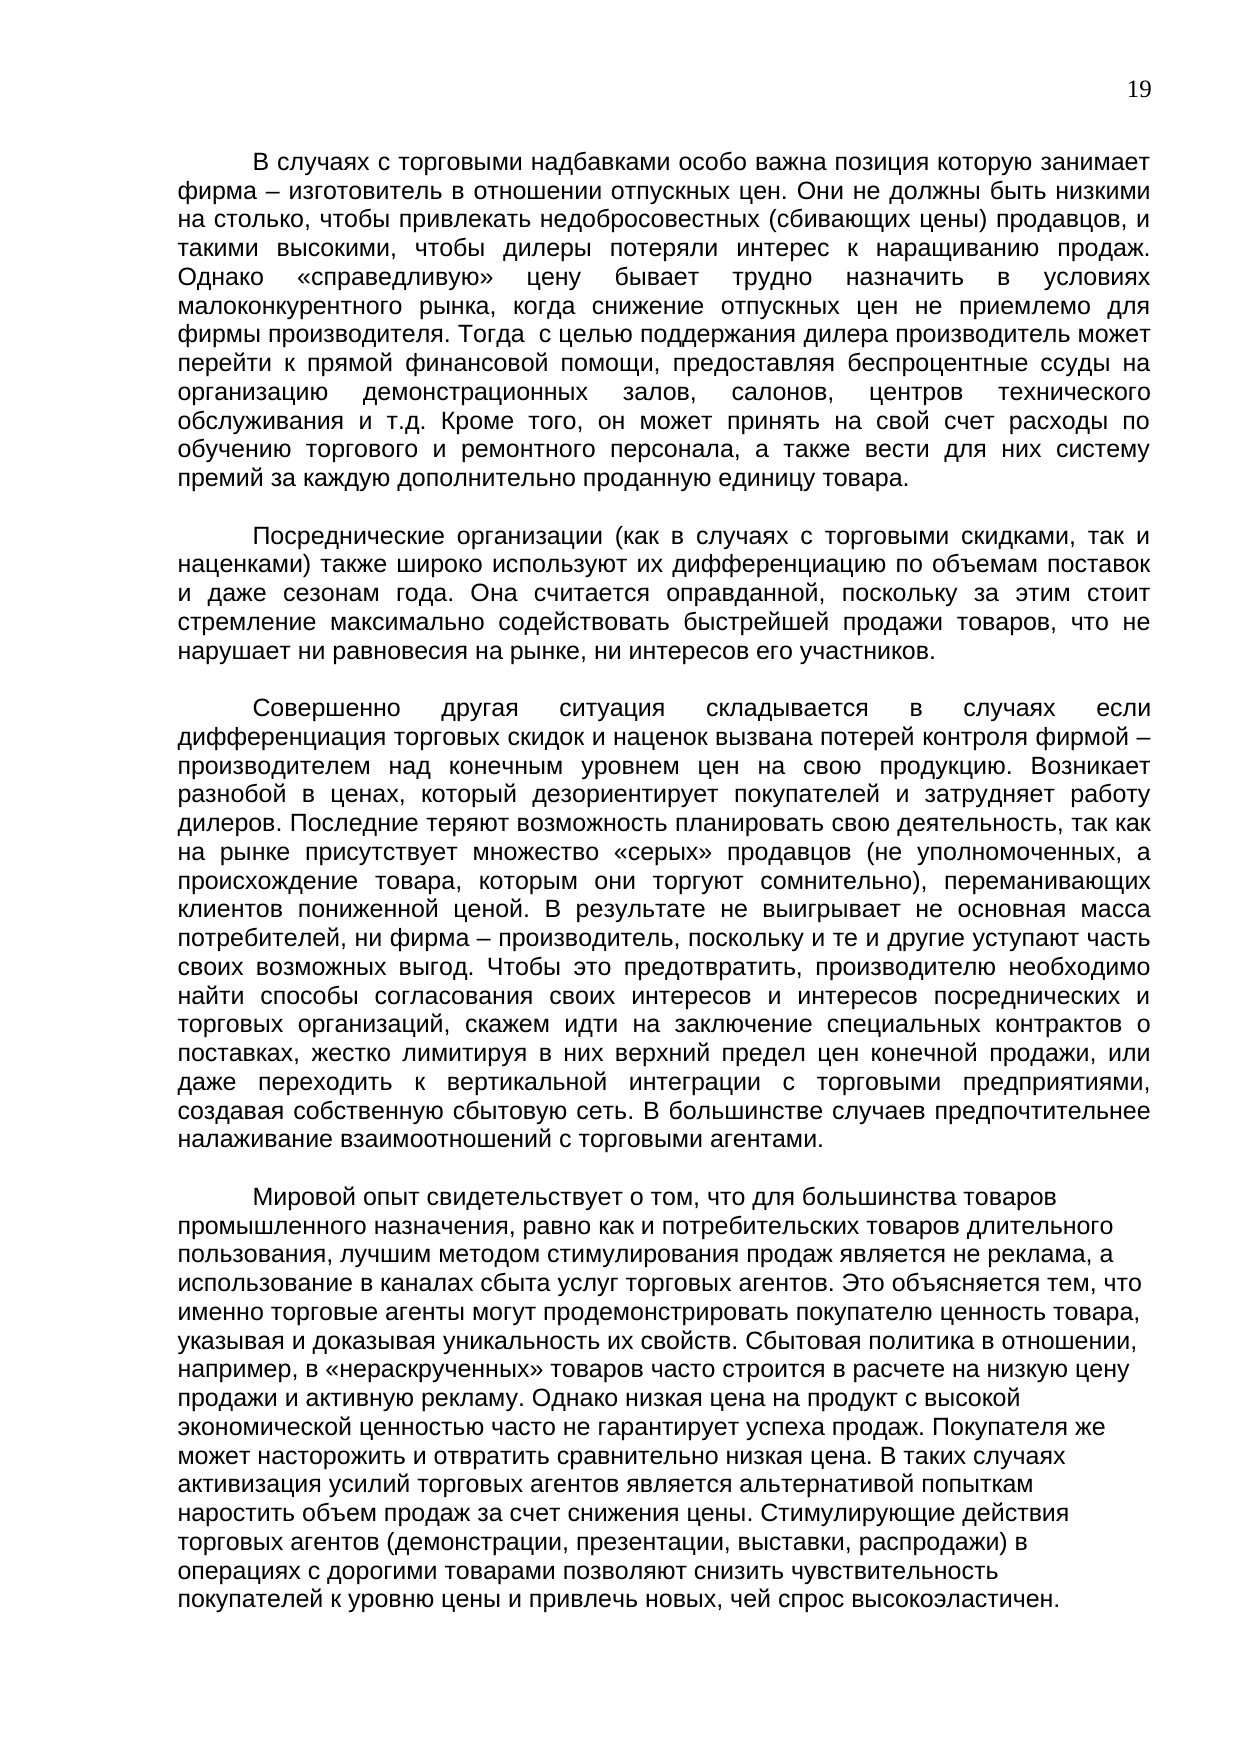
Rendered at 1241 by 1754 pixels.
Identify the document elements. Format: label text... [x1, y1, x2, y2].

text В случаях с торговыми надбавками особо важна позиция которую занимает фирма – изготовитель в отношении отпускных цен. Они не должны быть низкими на столько, чтобы привлекать недобросовестных (сбивающих цены) продавцов, и такими высокими, чтобы дилеры потеряли интерес к наращиванию продаж. Однако «справедливую» цену бывает трудно назначить в условиях малоконкурентного рынка, когда снижение отпускных цен не приемлемо для фирмы производителя. Тогда с целью поддержания дилера производитель может перейти к прямой финансовой помощи, предоставляя беспроцентные ссуды на организацию демонстрационных залов, салонов, центров технического обслуживания и т.д. Кроме того, он может принять на свой счет расходы по обучению торгового и ремонтного персонала, а также вести для них систему премий за каждую дополнительно проданную единицу товара. [177, 147, 1152, 492]
text Мировой опыт свидетельствует о том, что для большинства товаров промышленного назначения, равно как и потребительских товаров длительного пользования, лучшим методом стимулирования продаж является не реклама, а использование в каналах сбыта услуг торговых агентов. Это объясняется тем, что именно торговые агенты могут продемонстрировать покупателю ценность товара, указывая и доказывая уникальность их свойств. Сбытовая политика в отношении, например, в «нераскрученных» товаров часто строится в расчете на низкую цену продажи и активную рекламу. Однако низкая цена на продукт с высокой экономической ценностью часто не гарантирует успеха продаж. Покупателя же может насторожить и отвратить сравнительно низкая цена. В таких случаях активизация усилий торговых агентов является альтернативой попыткам наростить объем продаж за счет снижения цены. Стимулирующие действия торговых агентов (демонстрации, презентации, выставки, распродажи) в операциях с дорогими товарами позволяют снизить чувствительность покупателей к уровню цены и привлечь новых, чей спрос высокоэластичен. [177, 1182, 1152, 1613]
text Посреднические организации (как в случаях с торговыми скидками, так и наценками) также широко используют их дифференциацию по объемам поставок и даже сезонам года. Она считается оправданной, поскольку за этим стоит стремление максимально содействовать быстрейшей продажи товаров, что не нарушает ни равновесия на рынке, ни интересов его участников. [177, 521, 1152, 664]
text Совершенно другая ситуация складывается в случаях если дифференциация торговых скидок и наценок вызвана потерей контроля фирмой – производителем над конечным уровнем цен на свою продукцию. Возникает разнобой в ценах, который дезориентирует покупателей и затрудняет работу дилеров. Последние теряют возможность планировать свою деятельность, так как на рынке присутствует множество «серых» продавцов (не уполномоченных, а происхождение товара, которым они торгуют сомнительно), переманивающих клиентов пониженной ценой. В результате не выигрывает не основная масса потребителей, ни фирма – производитель, поскольку и те и другие уступают часть своих возможных выгод. Чтобы это предотвратить, производителю необходимо найти способы согласования своих интересов и интересов посреднических и торговых организаций, скажем идти на заключение специальных контрактов о поставках, жестко лимитируя в них верхний предел цен конечной продажи, или даже переходить к вертикальной интеграции с торговыми предприятиями, создавая собственную сбытовую сеть. В большинстве случаев предпочтительнее налаживание взаимоотношений с торговыми агентами. [177, 693, 1152, 1153]
